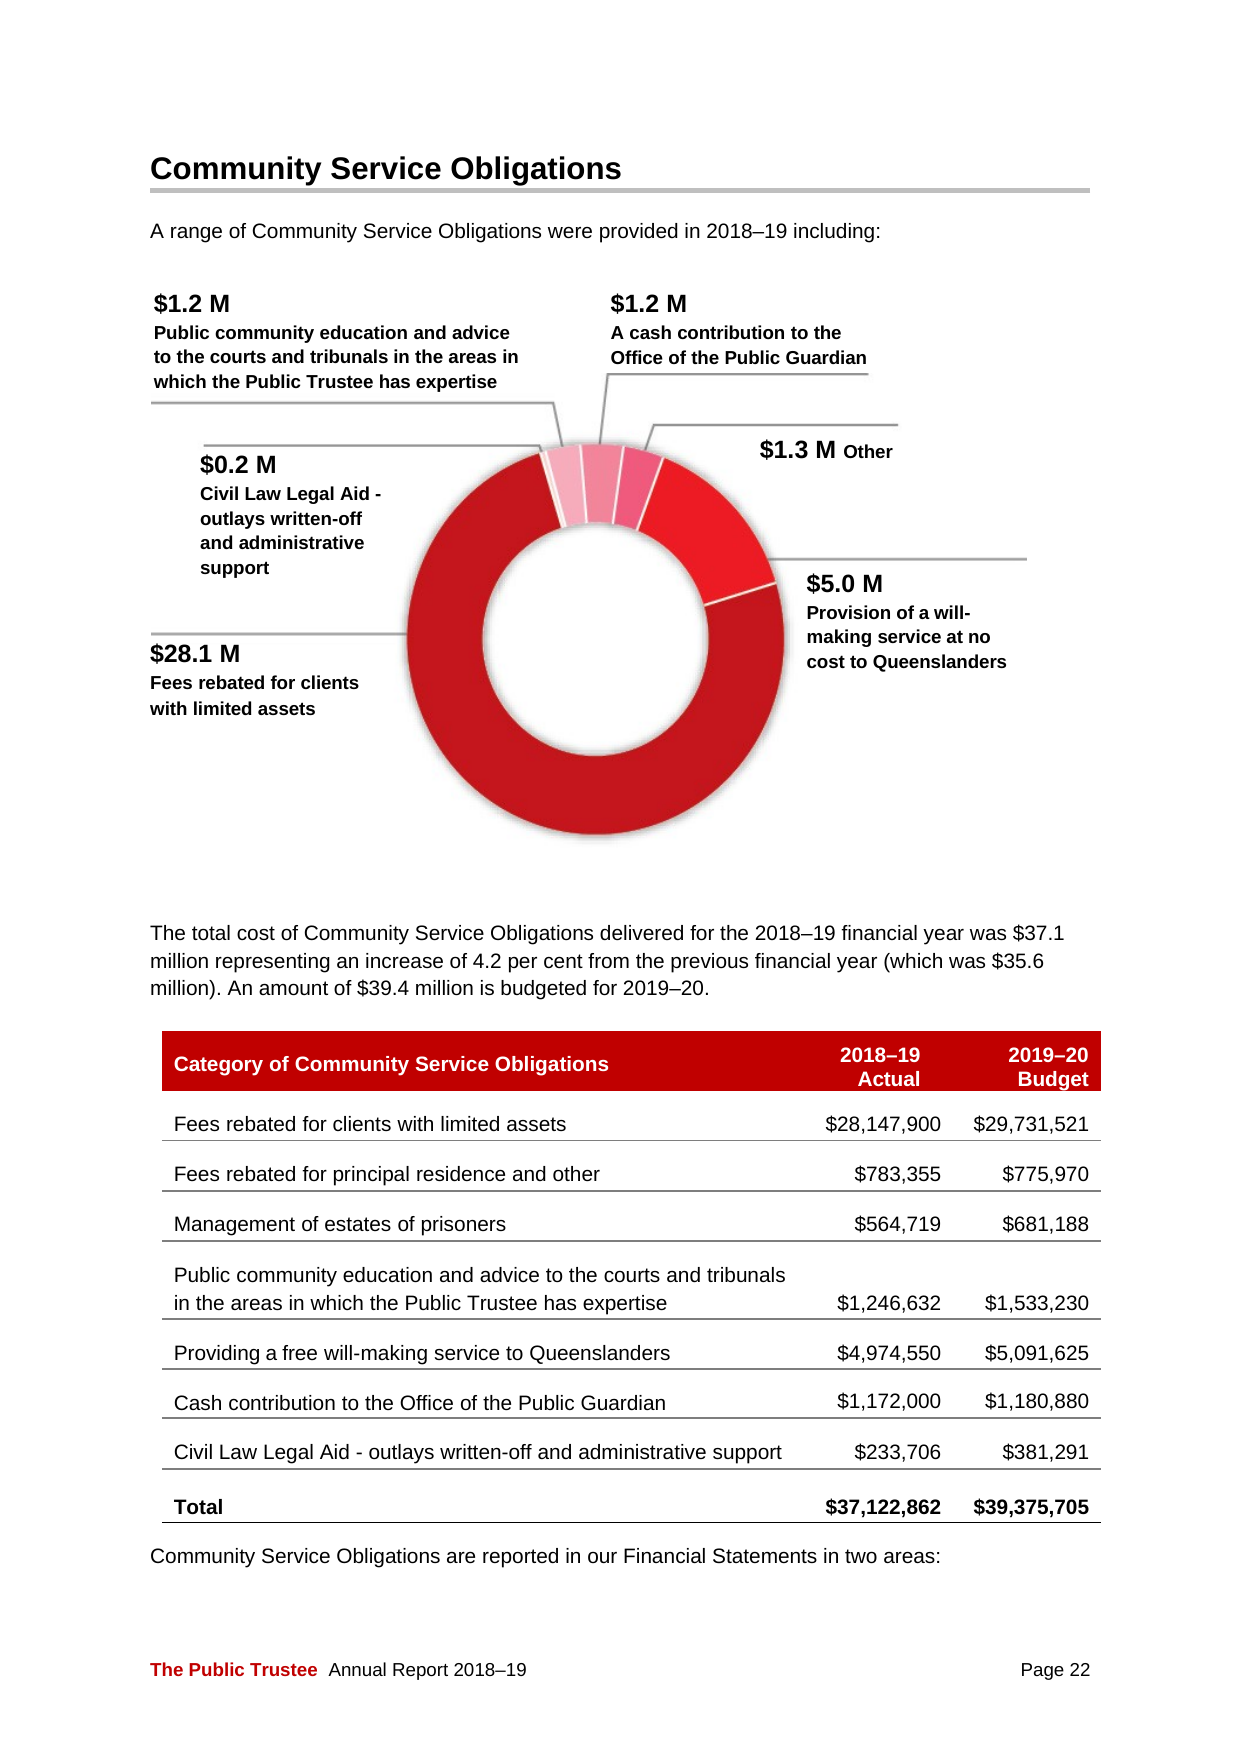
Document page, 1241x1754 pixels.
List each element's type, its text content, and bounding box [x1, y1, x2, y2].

picture [150, 287, 1027, 848]
table_cell $775,970 [953, 1141, 1101, 1190]
table_header Category of Community Service Obligations [162, 1031, 786, 1091]
table_cell $381,291 [953, 1419, 1101, 1468]
text Community Service Obligations are reported in our Financial Statements in two areas: [150, 1544, 1090, 1568]
table_cell Fees rebated for clients with limited assets [162, 1091, 786, 1139]
table_cell Fees rebated for principal residence and other [162, 1141, 786, 1190]
text A range of Community Service Obligations were provided in 2018–19 including: [150, 219, 1090, 243]
table_cell $39,375,705 [953, 1470, 1101, 1522]
table_cell $5,091,625 [953, 1320, 1101, 1368]
table_cell $1,533,230 [953, 1242, 1101, 1318]
table_header 2018–19 Actual [786, 1031, 953, 1091]
table_cell $1,180,880 [953, 1370, 1101, 1417]
table_cell $233,706 [786, 1419, 953, 1468]
table_cell Providing a free will-making service to Queenslanders [162, 1320, 786, 1368]
table_cell $4,974,550 [786, 1320, 953, 1368]
table_cell $29,731,521 [953, 1091, 1101, 1139]
table_cell $681,188 [953, 1192, 1101, 1240]
table_cell Cash contribution to the Office of the Public Guardian [162, 1370, 786, 1417]
table_cell $28,147,900 [786, 1091, 953, 1139]
table_cell $1,246,632 [786, 1242, 953, 1318]
table_cell $37,122,862 [786, 1470, 953, 1522]
table_cell Public community education and advice to the courts and tribunals in the areas in which the Public Trustee has expertise [162, 1242, 786, 1318]
table_cell Civil Law Legal Aid - outlays written-off and administrative support [162, 1419, 786, 1468]
table_header 2019–20 Budget [953, 1031, 1101, 1091]
table_cell Total [162, 1470, 786, 1522]
table_cell $783,355 [786, 1141, 953, 1190]
table_cell $564,719 [786, 1192, 953, 1240]
table_cell $1,172,000 [786, 1370, 953, 1417]
text The total cost of Community Service Obligations delivered for the 2018–19 financial year was $37.1 million representing an increase of 4.2 per cent from the previous financial year (which was $35.6 million). An amount of $39.4 million is budgeted for 2019–20. [150, 921, 1090, 1028]
subtitle Community Service Obligations [150, 150, 1090, 188]
table_cell Management of estates of prisoners [162, 1192, 786, 1240]
